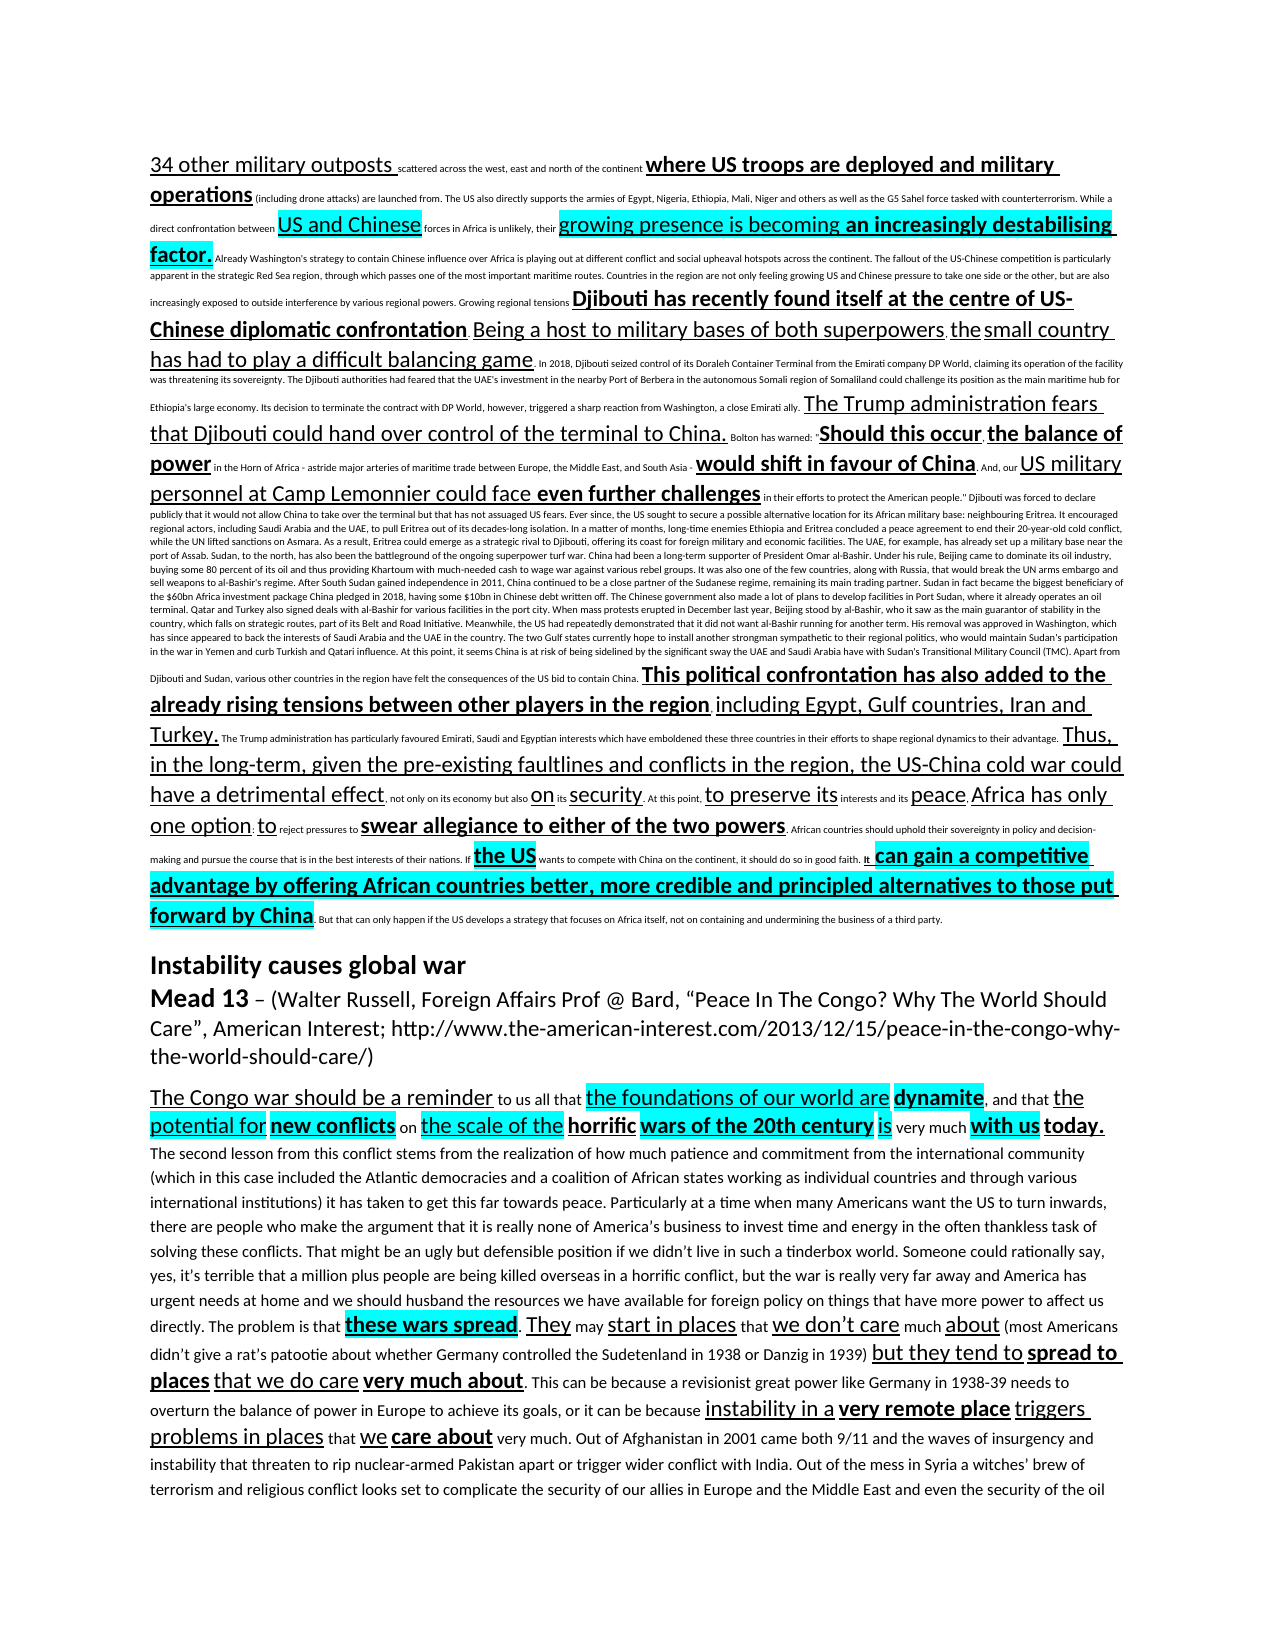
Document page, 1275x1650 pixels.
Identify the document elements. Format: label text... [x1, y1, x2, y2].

subtitle Instability causes global war [150, 948, 1125, 981]
text Mead 13 – (Walter Russell, Foreign Affairs Prof @ Bard, “Peace In The Congo? Why The World Should Care”, American Interest; http://www.the-american-interest.com/2013/12/15/peace-in-the-congo-why-the-world-should-care/) [150, 981, 1125, 1070]
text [150, 1083, 1125, 1499]
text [150, 150, 1125, 929]
